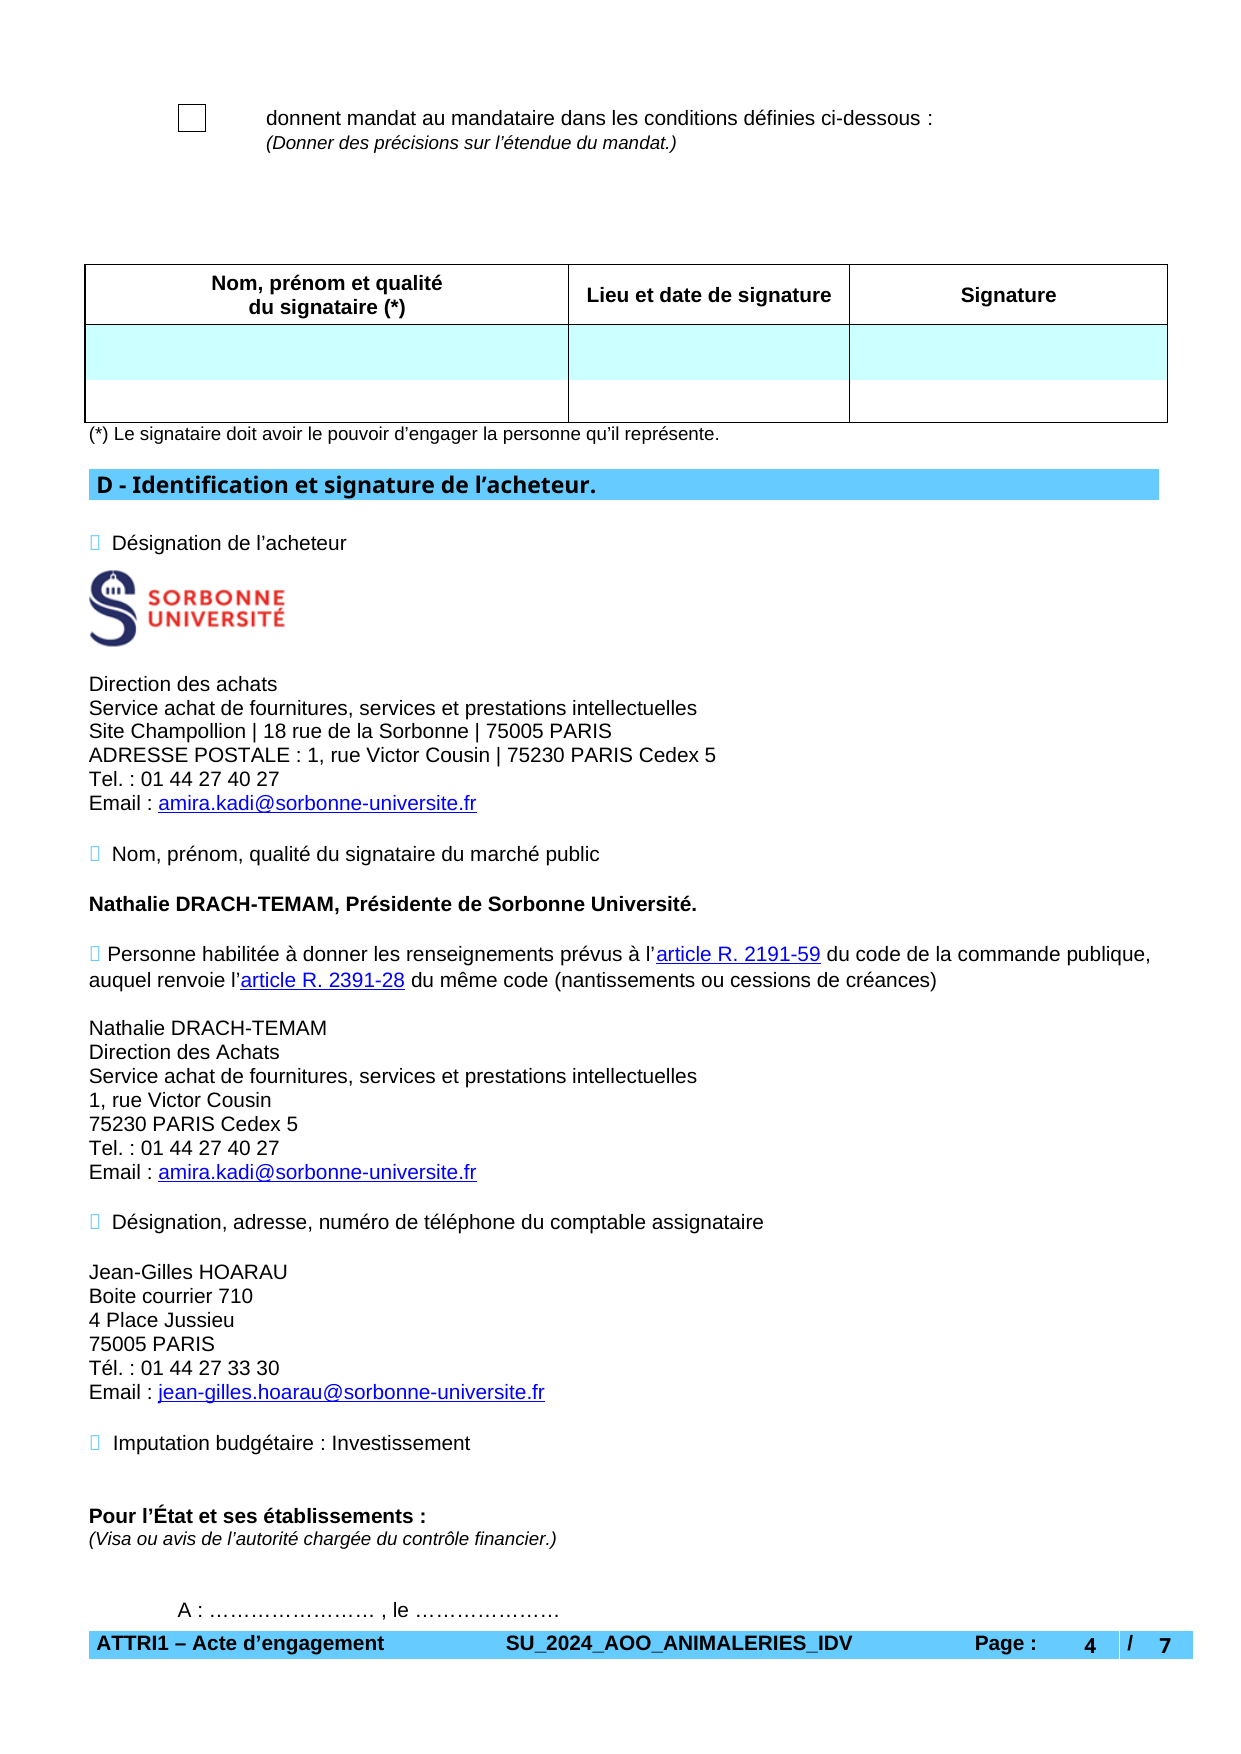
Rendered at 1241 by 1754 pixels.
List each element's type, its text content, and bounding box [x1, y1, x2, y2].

picture [88, 569, 286, 648]
table_cell [850, 380, 1167, 422]
text Pour l’État et ses établissements : [89, 1504, 1152, 1528]
table_header D - Identification et signature de l’acheteur. [89, 469, 1159, 500]
text Jean-Gilles HOARAU [89, 1260, 1152, 1284]
list Tel. : 01 44 27 40 27 [89, 1136, 1152, 1159]
table_cell [86, 380, 568, 422]
text 1, rue Victor Cousin [89, 1088, 1152, 1112]
text  Personne habilitée à donner les renseignements prévus à l’article R. 2191-59 du code de la commande publique, auquel renvoie l’article R. 2391-28 du même code (nantissements ou cessions de créances) [89, 939, 1152, 992]
text Nathalie DRACH-TEMAM, Présidente de Sorbonne Université. [89, 892, 1152, 916]
text 75230 PARIS Cedex 5 [89, 1112, 1152, 1136]
text 75005 PARIS [89, 1332, 1152, 1356]
text (Visa ou avis de l’autorité chargée du contrôle financier.) [89, 1528, 1152, 1549]
table_cell [569, 380, 849, 422]
list Email : amira.kadi@sorbonne-universite.fr [89, 791, 1152, 815]
text A : …………………… , le ………………… [89, 1597, 1152, 1621]
text  Nom, prénom, qualité du signataire du marché public [89, 839, 1152, 868]
table_header Nom, prénom et qualité du signataire (*) [86, 265, 568, 324]
text Direction des Achats [89, 1040, 1152, 1064]
table_cell [850, 325, 1167, 380]
list Direction des achats [89, 671, 1152, 695]
text  Désignation, adresse, numéro de téléphone du comptable assignataire [89, 1207, 1152, 1236]
list  Désignation de l’acheteur [89, 528, 1152, 557]
list Service achat de fournitures, services et prestations intellectuelles [89, 695, 1152, 719]
list Email : amira.kadi@sorbonne-universite.fr [89, 1159, 1152, 1183]
text 4 Place Jussieu [89, 1308, 1152, 1332]
table_cell [569, 325, 849, 380]
list Site Champollion | 18 rue de la Sorbonne | 75005 PARIS [89, 719, 1152, 743]
text Email : jean-gilles.hoarau@sorbonne-universite.fr [89, 1380, 1152, 1404]
text Nathalie DRACH-TEMAM [89, 1016, 1152, 1040]
list Service achat de fournitures, services et prestations intellectuelles [89, 1064, 1152, 1088]
table_cell [86, 325, 568, 380]
text Tél. : 01 44 27 33 30 [89, 1356, 1152, 1380]
list ADRESSE POSTALE : 1, rue Victor Cousin | 75230 PARIS Cedex 5 [89, 743, 1152, 767]
text  Imputation budgétaire : Investissement [89, 1428, 1152, 1456]
text (*) Le signataire doit avoir le pouvoir d’engager la personne qu’il représente. [89, 423, 1152, 445]
table_header Lieu et date de signature [569, 265, 849, 324]
text donnent mandat au mandataire dans les conditions définies ci-dessous : [118, 103, 1152, 132]
list Tel. : 01 44 27 40 27 [89, 767, 1152, 791]
table_header Signature [850, 265, 1167, 324]
text Boite courrier 710 [89, 1284, 1152, 1308]
text (Donner des précisions sur l’étendue du mandat.) [118, 132, 1152, 153]
